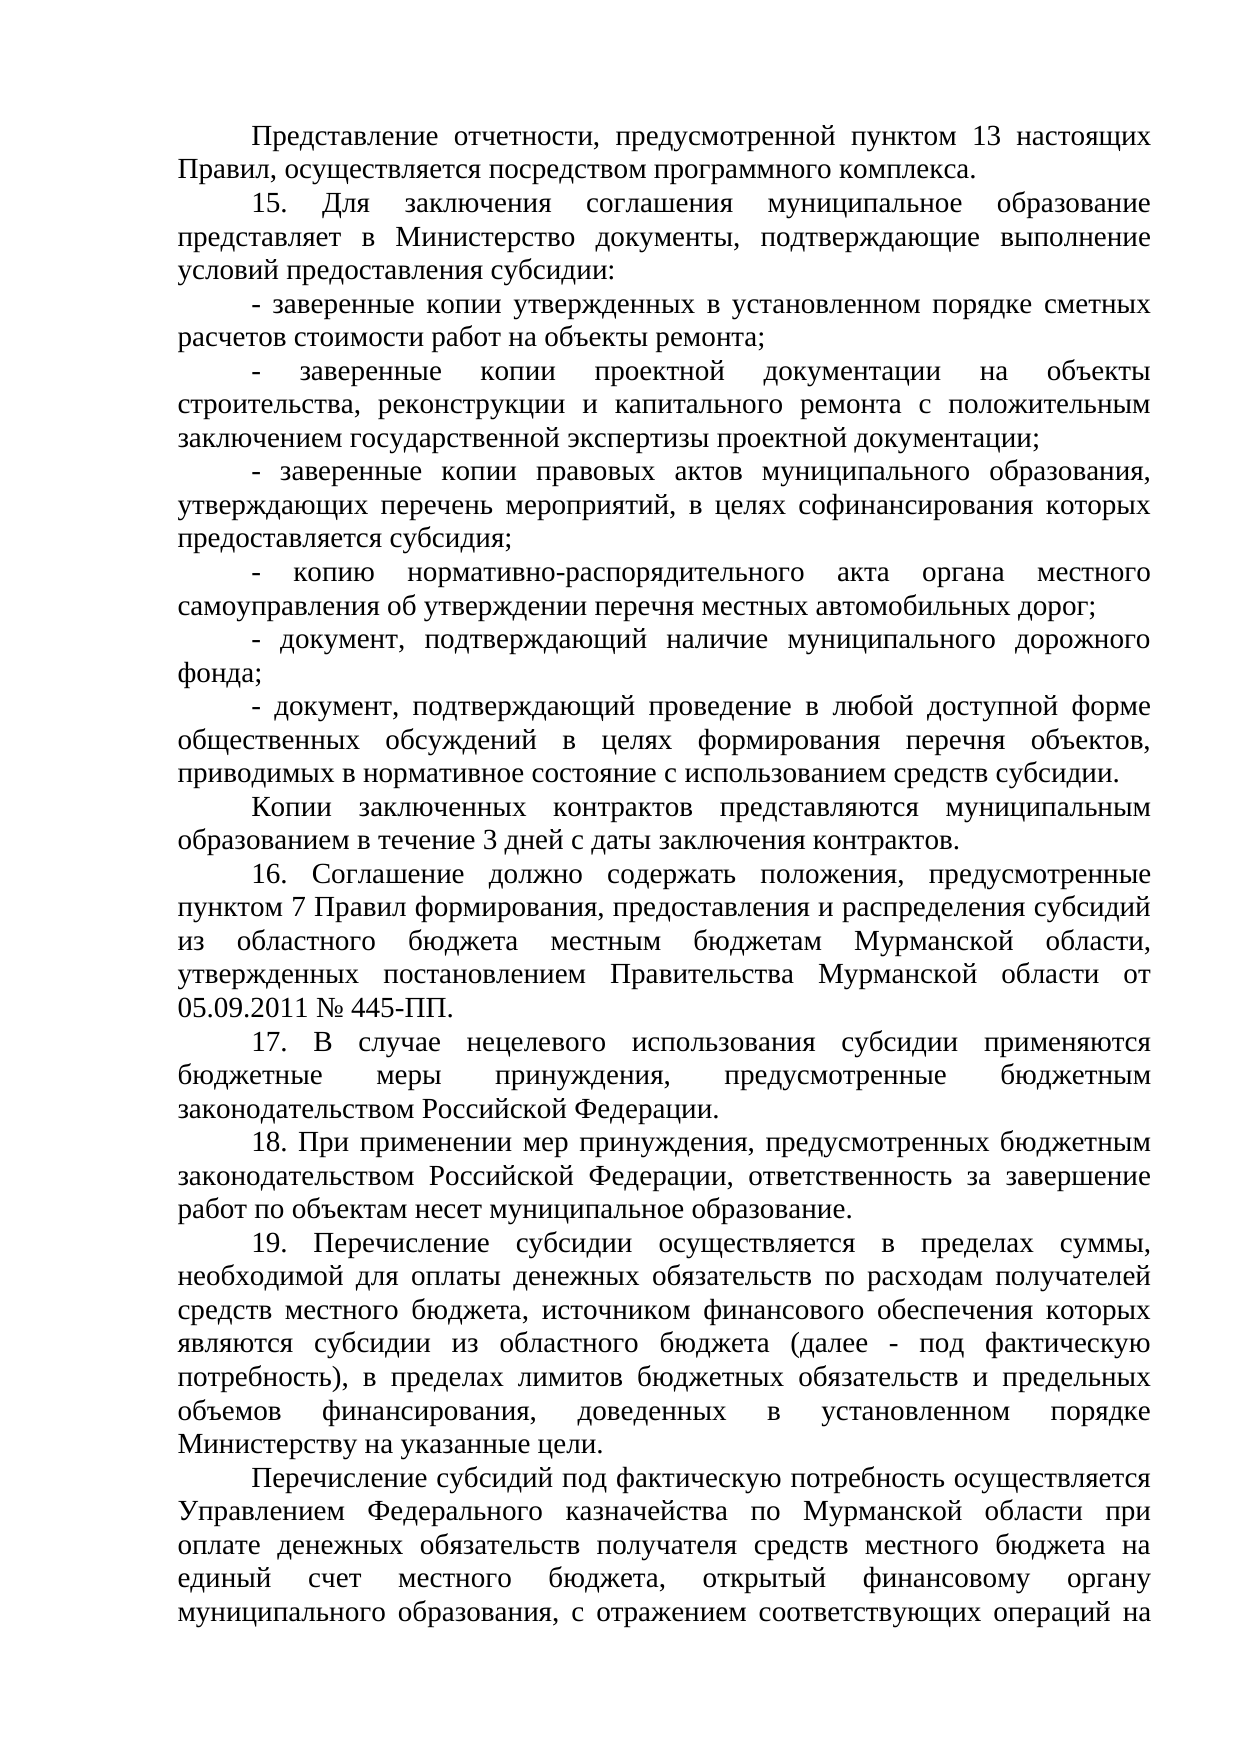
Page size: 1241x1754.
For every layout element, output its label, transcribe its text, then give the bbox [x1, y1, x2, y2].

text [177, 1460, 1152, 1627]
text 18. При применении мер принуждения, предусмотренных бюджетным законодательством Российской Федерации, ответственность за завершение работ по объектам несет муниципальное образование. [177, 1124, 1152, 1225]
text Представление отчетности, предусмотренной пунктом 13 настоящих Правил, осуществляется посредством программного комплекса. [177, 118, 1152, 185]
text - документ, подтверждающий проведение в любой доступной форме общественных обсуждений в целях формирования перечня объектов, приводимых в нормативное состояние с использованием средств субсидии. [177, 688, 1152, 789]
text Копии заключенных контрактов представляются муниципальным образованием в течение 3 дней с даты заключения контрактов. [177, 789, 1152, 856]
text 17. В случае нецелевого использования субсидии применяются бюджетные меры принуждения, предусмотренные бюджетным законодательством Российской Федерации. [177, 1024, 1152, 1124]
text - заверенные копии утвержденных в установленном порядке сметных расчетов стоимости работ на объекты ремонта; [177, 286, 1152, 353]
text - заверенные копии проектной документации на объекты строительства, реконструкции и капитального ремонта с положительным заключением государственной экспертизы проектной документации; [177, 353, 1152, 453]
text 15. Для заключения соглашения муниципальное образование представляет в Министерство документы, подтверждающие выполнение условий предоставления субсидии: [177, 185, 1152, 286]
text - документ, подтверждающий наличие муниципального дорожного фонда; [177, 621, 1152, 688]
text - копию нормативно-распорядительного акта органа местного самоуправления об утверждении перечня местных автомобильных дорог; [177, 554, 1152, 621]
text - заверенные копии правовых актов муниципального образования, утверждающих перечень мероприятий, в целях софинансирования которых предоставляется субсидия; [177, 453, 1152, 554]
text 16. Соглашение должно содержать положения, предусмотренные пунктом 7 Правил формирования, предоставления и распределения субсидий из областного бюджета местным бюджетам Мурманской области, утвержденных постановлением Правительства Мурманской области от 05.09.2011 № 445-ПП. [177, 856, 1152, 1024]
text 19. Перечисление субсидии осуществляется в пределах суммы, необходимой для оплаты денежных обязательств по расходам получателей средств местного бюджета, источником финансового обеспечения которых являются субсидии из областного бюджета (далее - под фактическую потребность), в пределах лимитов бюджетных обязательств и предельных объемов финансирования, доведенных в установленном порядке Министерству на указанные цели. [177, 1225, 1152, 1460]
